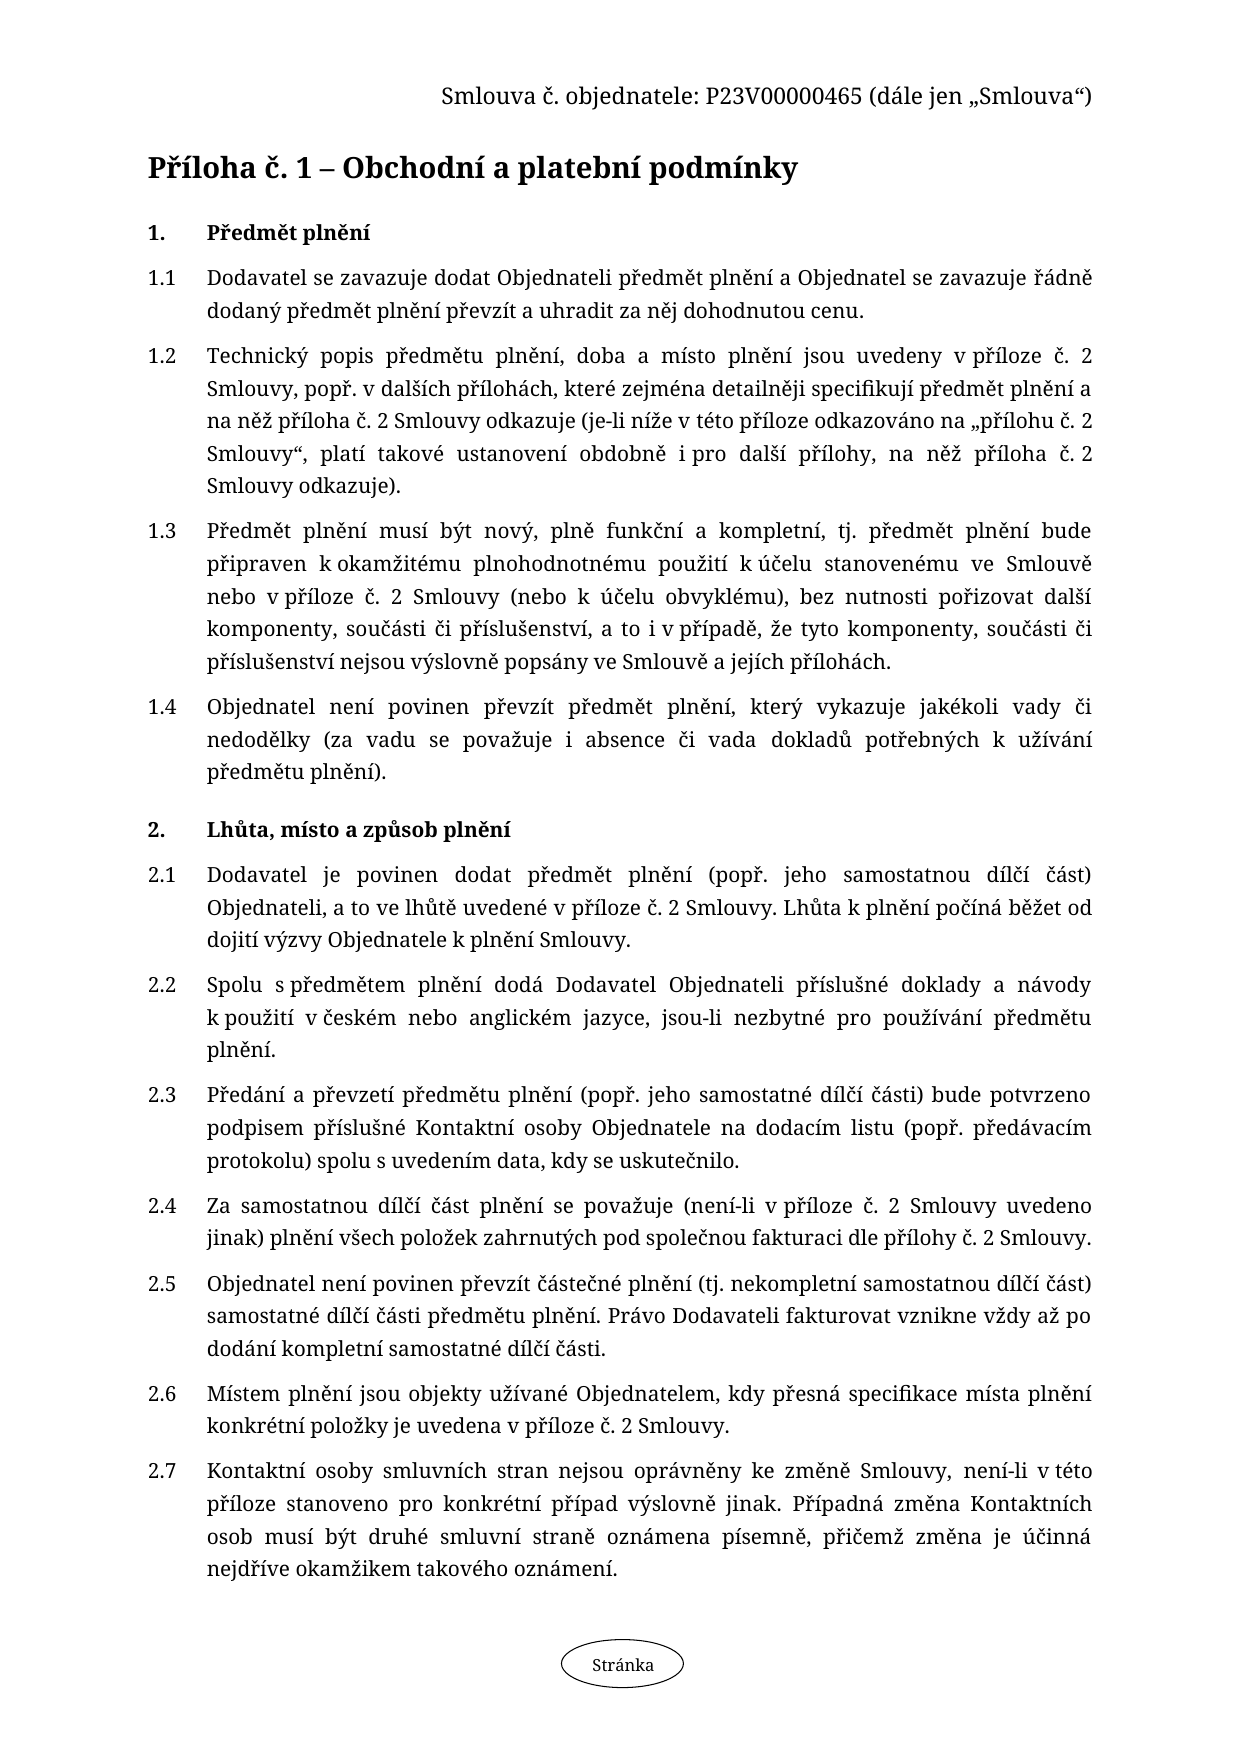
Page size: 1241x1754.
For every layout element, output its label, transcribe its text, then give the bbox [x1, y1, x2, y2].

list Dodavatel se zavazuje dodat Objednateli předmět plnění a Objednatel se zavazuje řádně dodaný předmět plnění převzít a uhradit za něj dohodnutou cenu. [148, 263, 1093, 324]
list Předmět plnění [148, 218, 1093, 247]
list Předmět plnění musí být nový, plně funkční a kompletní, tj. předmět plnění bude připraven k okamžitému plnohodnotnému použití k účelu stanovenému ve Smlouvě nebo v příloze č. 2 Smlouvy (nebo k účelu obvyklému), bez nutnosti pořizovat další komponenty, součásti či příslušenství, a to i v případě, že tyto komponenty, součásti či příslušenství nejsou výslovně popsány ve Smlouvě a jejích přílohách. [148, 517, 1093, 675]
list Technický popis předmětu plnění, doba a místo plnění jsou uvedeny v příloze č. 2 Smlouvy, popř. v dalších přílohách, které zejména detailněji specifikují předmět plnění a na něž příloha č. 2 Smlouvy odkazuje (je-li níže v této příloze odkazováno na „přílohu č. 2 Smlouvy“, platí takové ustanovení obdobně i pro další přílohy, na něž příloha č. 2 Smlouvy odkazuje). [148, 341, 1093, 500]
list Dodavatel je povinen dodat předmět plnění (popř. jeho samostatnou dílčí část) Objednateli, a to ve lhůtě uvedené v příloze č. 2 Smlouvy. Lhůta k plnění počíná běžet od dojití výzvy Objednatele k plnění Smlouvy. [148, 860, 1093, 954]
list Kontaktní osoby smluvních stran nejsou oprávněny ke změně Smlouvy, není-li v této příloze stanoveno pro konkrétní případ výslovně jinak. Případná změna Kontaktních osob musí být druhé smluvní straně oznámena písemně, přičemž změna je účinná nejdříve okamžikem takového oznámení. [148, 1457, 1093, 1583]
list Předání a převzetí předmětu plnění (popř. jeho samostatné dílčí části) bude potvrzeno podpisem příslušné Kontaktní osoby Objednatele na dodacím listu (popř. předávacím protokolu) spolu s uvedením data, kdy se uskutečnilo. [148, 1081, 1093, 1174]
text Příloha č. 1 – Obchodní a platební podmínky [148, 148, 1093, 187]
list Lhůta, místo a způsob plnění [148, 815, 1093, 843]
list Spolu s předmětem plnění dodá Dodavatel Objednateli příslušné doklady a návody k použití v českém nebo anglickém jazyce, jsou-li nezbytné pro používání předmětu plnění. [148, 970, 1093, 1064]
list Objednatel není povinen převzít předmět plnění, který vykazuje jakékoli vady či nedodělky (za vadu se považuje i absence či vada dokladů potřebných k užívání předmětu plnění). [148, 692, 1093, 786]
list Místem plnění jsou objekty užívané Objednatelem, kdy přesná specifikace místa plnění konkrétní položky je uvedena v příloze č. 2 Smlouvy. [148, 1379, 1093, 1440]
list Objednatel není povinen převzít částečné plnění (tj. nekompletní samostatnou dílčí část) samostatné dílčí části předmětu plnění. Právo Dodavateli fakturovat vznikne vždy až po dodání kompletní samostatné dílčí části. [148, 1269, 1093, 1362]
list Za samostatnou dílčí část plnění se považuje (není-li v příloze č. 2 Smlouvy uvedeno jinak) plnění všech položek zahrnutých pod společnou fakturaci dle přílohy č. 2 Smlouvy. [148, 1191, 1093, 1252]
